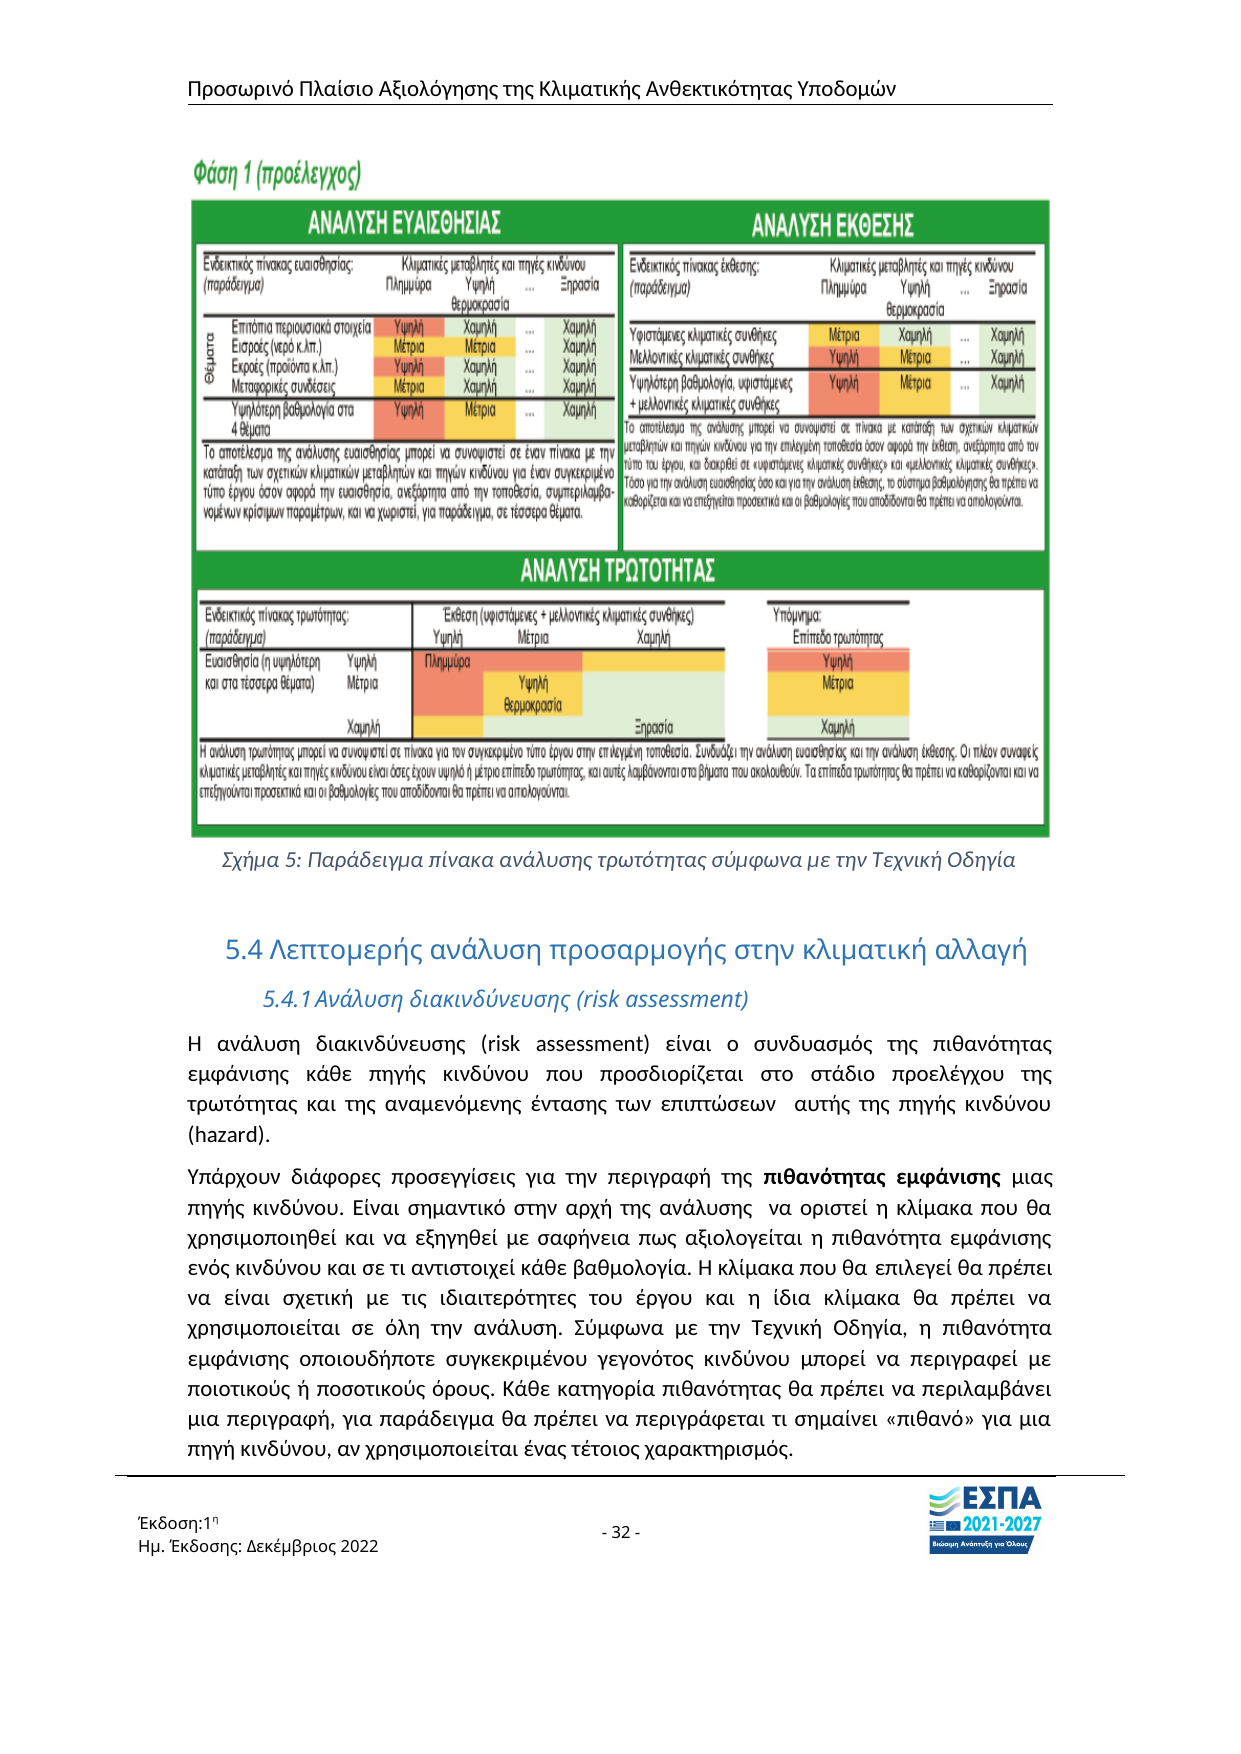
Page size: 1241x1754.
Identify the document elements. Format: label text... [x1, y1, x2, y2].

subtitle Λεπτομερής ανάλυση προσαρμογής στην κλιματική αλλαγή [225, 931, 1053, 967]
subtitle Ανάλυση διακινδύνευσης (risk assessment) [262, 983, 1053, 1014]
picture [923, 1482, 1045, 1558]
text Η ανάλυση διακινδύνευσης (risk assessment) είναι ο συνδυασμός της πιθανότητας εμφάνισης κάθε πηγής κινδύνου που προσδιορίζεται στο στάδιο προελέγχου της τρωτότητας και της αναμενόμενης έντασης των επιπτώσεων αυτής της πηγής κινδύνου (hazard). [187, 1029, 1053, 1148]
text Σχήμα 5: Παράδειγμα πίνακα ανάλυσης τρωτότητας σύμφωνα με την Τεχνική Οδηγία [187, 845, 1053, 873]
text Υπάρχουν διάφορες προσεγγίσεις για την περιγραφή της πιθανότητας εμφάνισης μιας πηγής κινδύνου. Είναι σημαντικό στην αρχή της ανάλυσης να οριστεί η κλίμακα που θα χρησιμοποιηθεί και να εξηγηθεί με σαφήνεια πως αξιολογείται η πιθανότητα εμφάνισης ενός κινδύνου και σε τι αντιστοιχεί κάθε βαθμολογία. Η κλίμακα που θα επιλεγεί θα πρέπει να είναι σχετική με τις ιδιαιτερότητες του έργου και η ίδια κλίμακα θα πρέπει να χρησιμοποιείται σε όλη την ανάλυση. Σύμφωνα με την Τεχνική Οδηγία, η πιθανότητα εμφάνισης οποιουδήποτε συγκεκριμένου γεγονότος κινδύνου μπορεί να περιγραφεί με ποιοτικούς ή ποσοτικούς όρους. Κάθε κατηγορία πιθανότητας θα πρέπει να περιλαμβάνει μια περιγραφή, για παράδειγμα θα πρέπει να περιγράφεται τι σημαίνει «πιθανό» για μια πηγή κινδύνου, αν χρησιμοποιείται ένας τέτοιος χαρακτηρισμός. [187, 1162, 1053, 1462]
